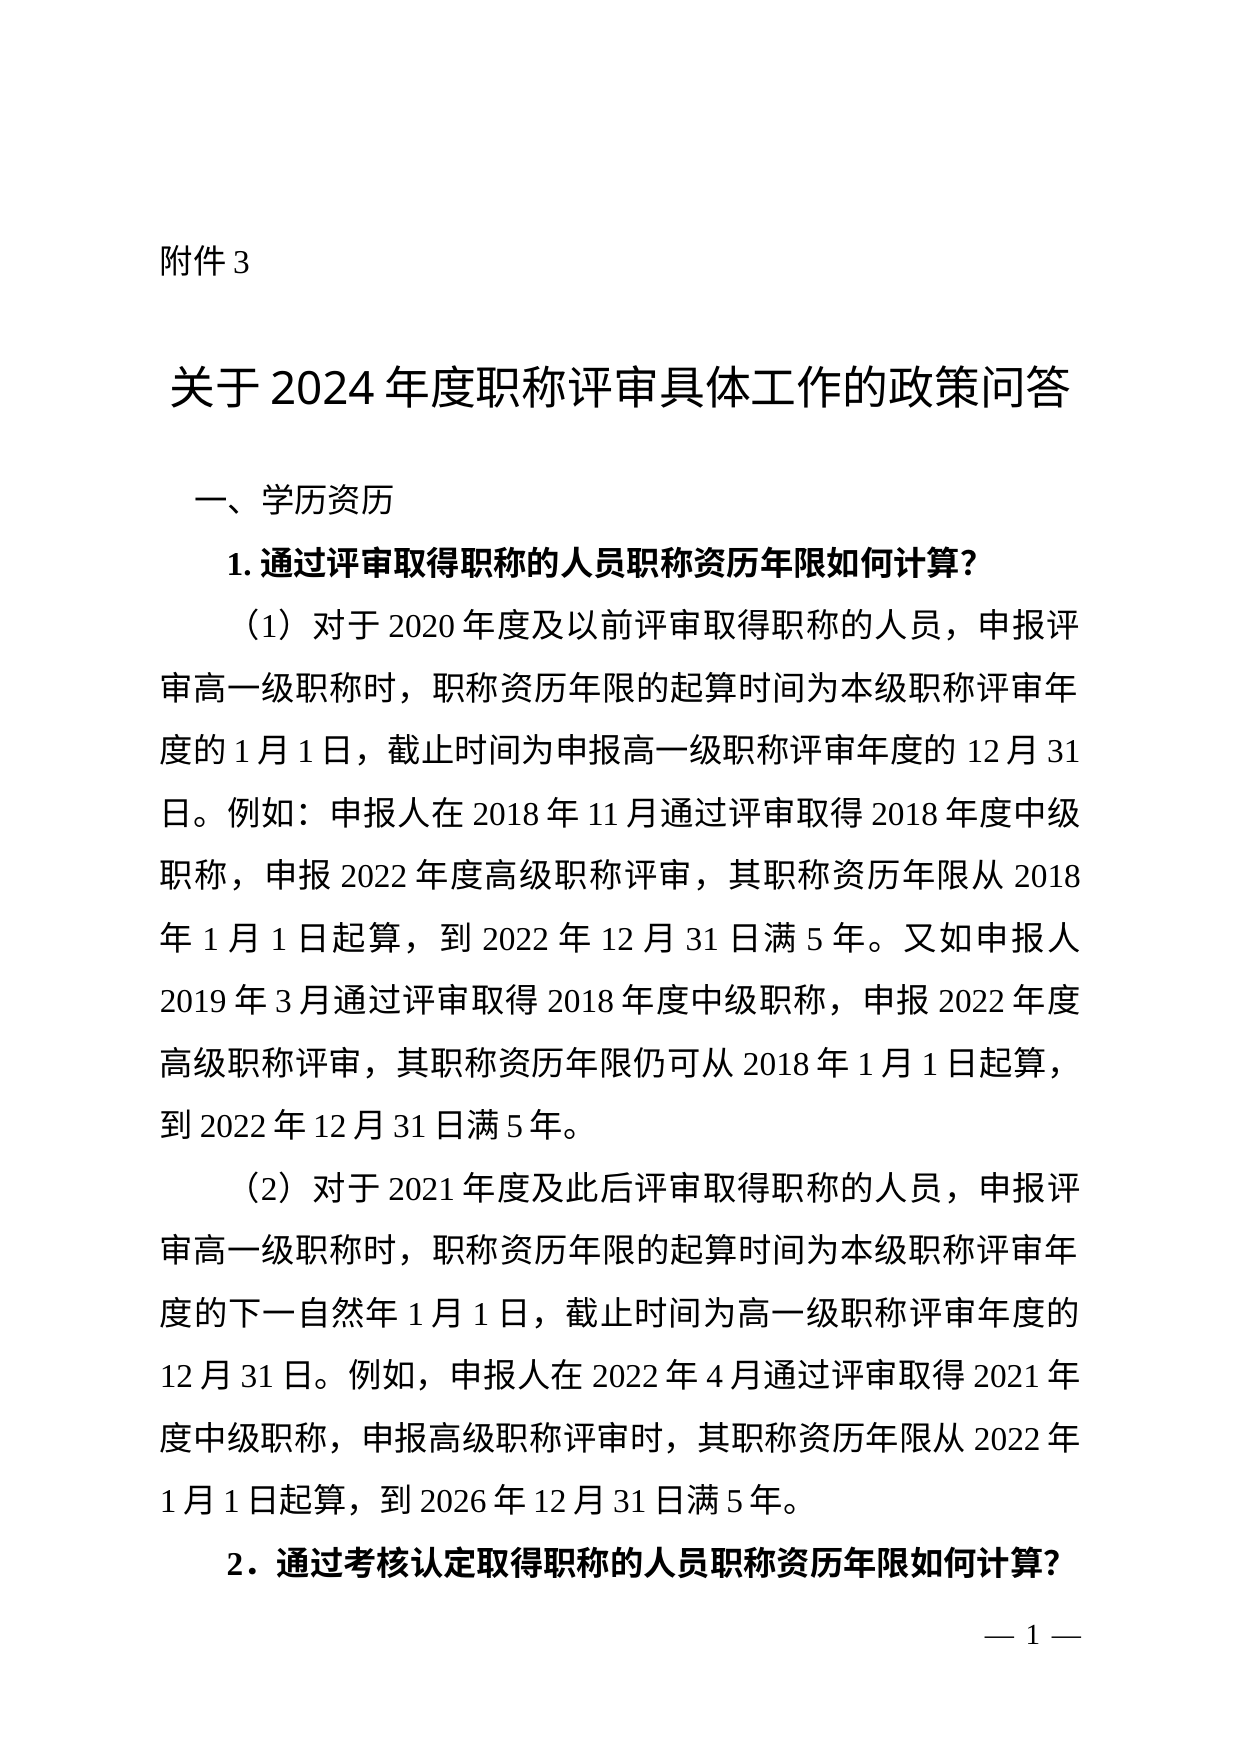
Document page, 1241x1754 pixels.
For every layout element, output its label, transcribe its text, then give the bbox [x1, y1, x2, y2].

text 2．通过考核认定取得职称的人员职称资历年限如何计算？ [159, 1525, 1081, 1587]
text 1. 通过评审取得职称的人员职称资历年限如何计算？ [159, 525, 1081, 587]
text （2）对于2021年度及此后评审取得职称的人员，申报评审高一级职称时，职称资历年限的起算时间为本级职称评审年度的下一自然年1月1日，截止时间为高一级职称评审年度的12月31日。例如，申报人在2022年4月通过评审取得2021年度中级职称，申报高级职称评审时，其职称资历年限从2022年1月1日起算，到2026年12月31日满5年。 [159, 1150, 1081, 1525]
text （1）对于2020年度及以前评审取得职称的人员，申报评审高一级职称时，职称资历年限的起算时间为本级职称评审年度的1月1日，截止时间为申报高一级职称评审年度的12月31日。例如：申报人在2018年11月通过评审取得2018年度中级职称，申报2022年度高级职称评审，其职称资历年限从2018年1月1日起算，到2022年12月31日满5年。又如申报人2019年3月通过评审取得2018年度中级职称，申报2022年度高级职称评审，其职称资历年限仍可从2018年1月1日起算，到2022年12月31日满5年。 [159, 587, 1081, 1150]
text 关于2024年度职称评审具体工作的政策问答 [159, 354, 1081, 417]
list 一、学历资历 [159, 417, 1081, 525]
text 附件3 [159, 227, 1081, 292]
